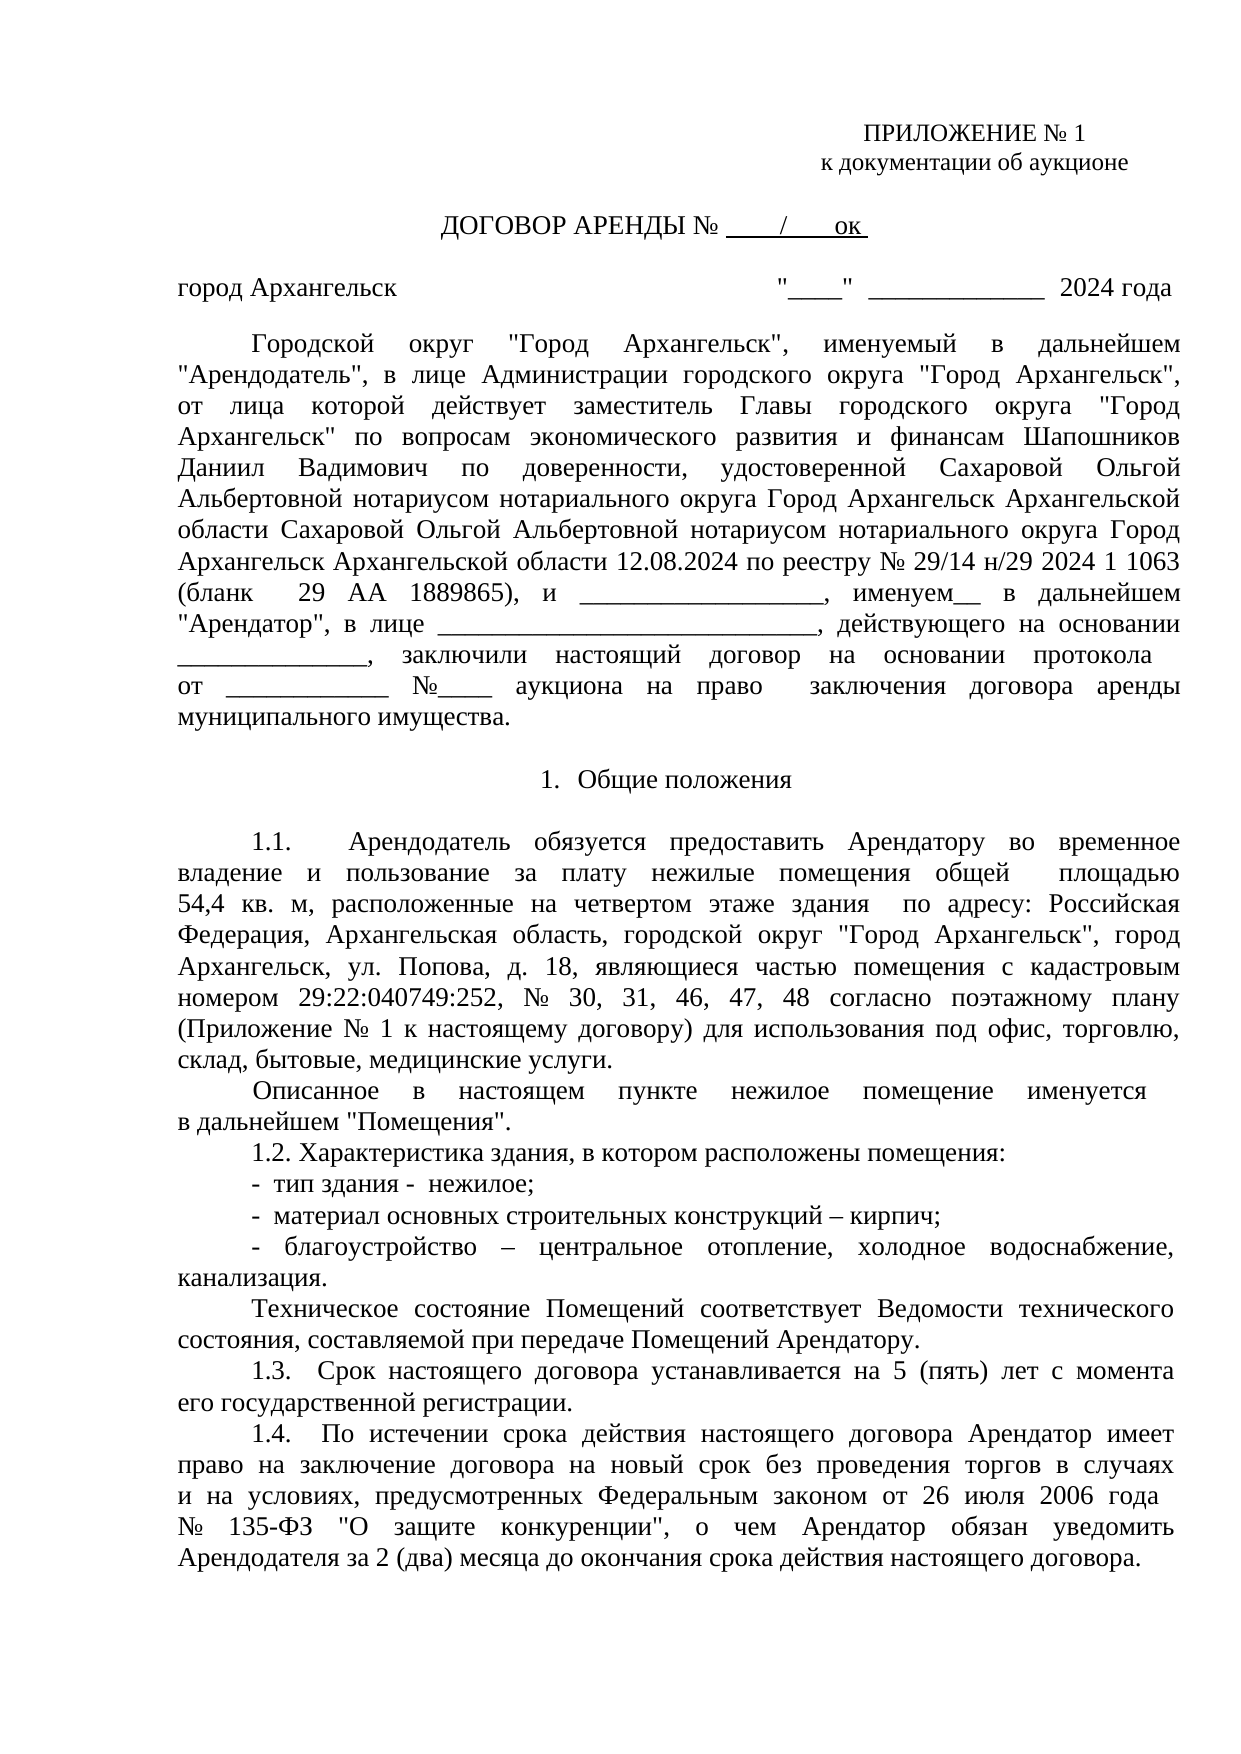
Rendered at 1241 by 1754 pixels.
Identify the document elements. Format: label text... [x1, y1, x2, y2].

text 1.2. Характеристика здания, в котором расположены помещения: [177, 1136, 1175, 1168]
list Общие положения [207, 763, 1125, 794]
text 1.3. Срок настоящего договора устанавливается на 5 (пять) лет с момента его государственной регистрации. [177, 1354, 1175, 1417]
text - материал основных строительных конструкций – кирпич; [177, 1199, 1175, 1230]
title ПРИЛОЖЕНИЕ № 1 [768, 118, 1181, 147]
list Арендодатель обязуется предоставить Арендатору во временное владение и пользование за плату нежилые помещения общей площадью 54,4 кв. м, расположенные на четвертом этаже здания по адресу: Российская Федерация, Архангельская область, городской округ "Город Архангельск", город Архангельск, ул. Попова, д. 18, являющиеся частью помещения с кадастровым номером 29:22:040749:252, № 30, 31, 46, 47, 48 согласно поэтажному плану (Приложение № 1 к настоящему договору) для использования под офис, торговлю, склад, бытовые, медицинские услуги. [177, 825, 1181, 1074]
text - благоустройство – центральное отопление, холодное водоснабжение, канализация. [177, 1230, 1175, 1292]
text - тип здания - нежилое; [177, 1168, 1175, 1199]
title ДОГОВОР АРЕНДЫ № / ок [177, 209, 1125, 240]
text Городской округ "Город Архангельск", именуемый в дальнейшем "Арендодатель", в лице Администрации городского округа "Город Архангельск", от лица которой действует заместитель Главы городского округа "Город Архангельск" по вопросам экономического развития и финансам Шапошников Даниил Вадимович по доверенности, удостоверенной Сахаровой Ольгой Альбертовной нотариусом нотариального округа Город Архангельск Архангельской области Сахаровой Ольгой Альбертовной нотариусом нотариального округа Город Архангельск Архангельской области 12.08.2024 по реестру № 29/14 н/29 2024 1 1063 (бланк 29 АА 1889865), и __________________, именуем__ в дальнейшем "Арендатор", в лице ____________________________, действующего на основании ______________, заключили настоящий договор на основании протокола от ____________ №____ аукциона на право заключения договора аренды муниципального имущества. [177, 327, 1181, 732]
text Техническое состояние Помещений соответствует Ведомости технического состояния, составляемой при передаче Помещений Арендатору. [177, 1292, 1175, 1354]
title к документации об аукционе [768, 147, 1181, 176]
text 1.4. По истечении срока действия настоящего договора Арендатор имеет право на заключение договора на новый срок без проведения торгов в случаях и на условиях, предусмотренных Федеральным законом от 26 июля 2006 года № 135-ФЗ "О защите конкуренции", о чем Арендатор обязан уведомить Арендодателя за 2 (два) месяца до окончания срока действия настоящего договора. [177, 1417, 1175, 1572]
text Описанное в настоящем пункте нежилое помещение именуется в дальнейшем "Помещения". [177, 1074, 1182, 1136]
text город Архангельск "____" _____________ 2024 года [177, 271, 1175, 327]
